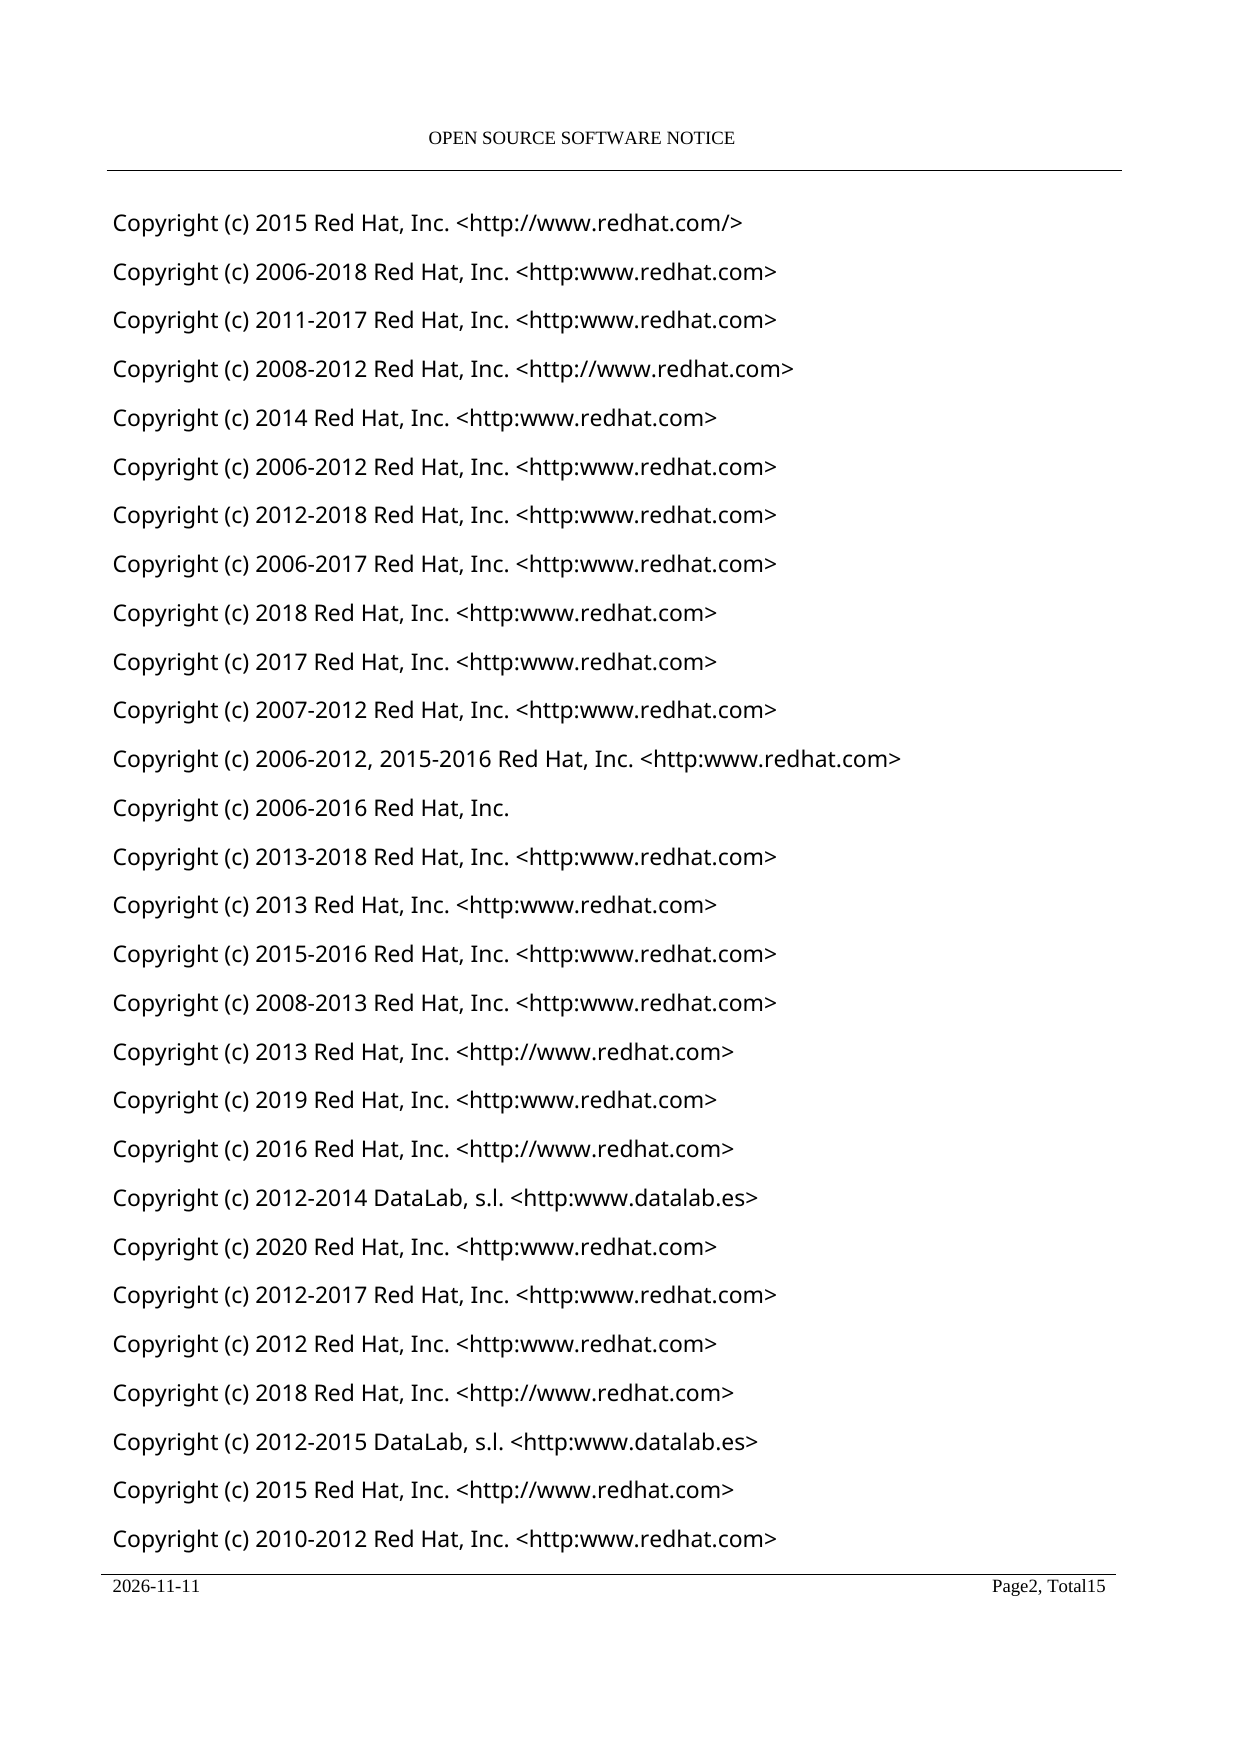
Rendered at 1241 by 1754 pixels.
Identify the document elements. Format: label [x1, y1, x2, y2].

text [112, 206, 1128, 1555]
